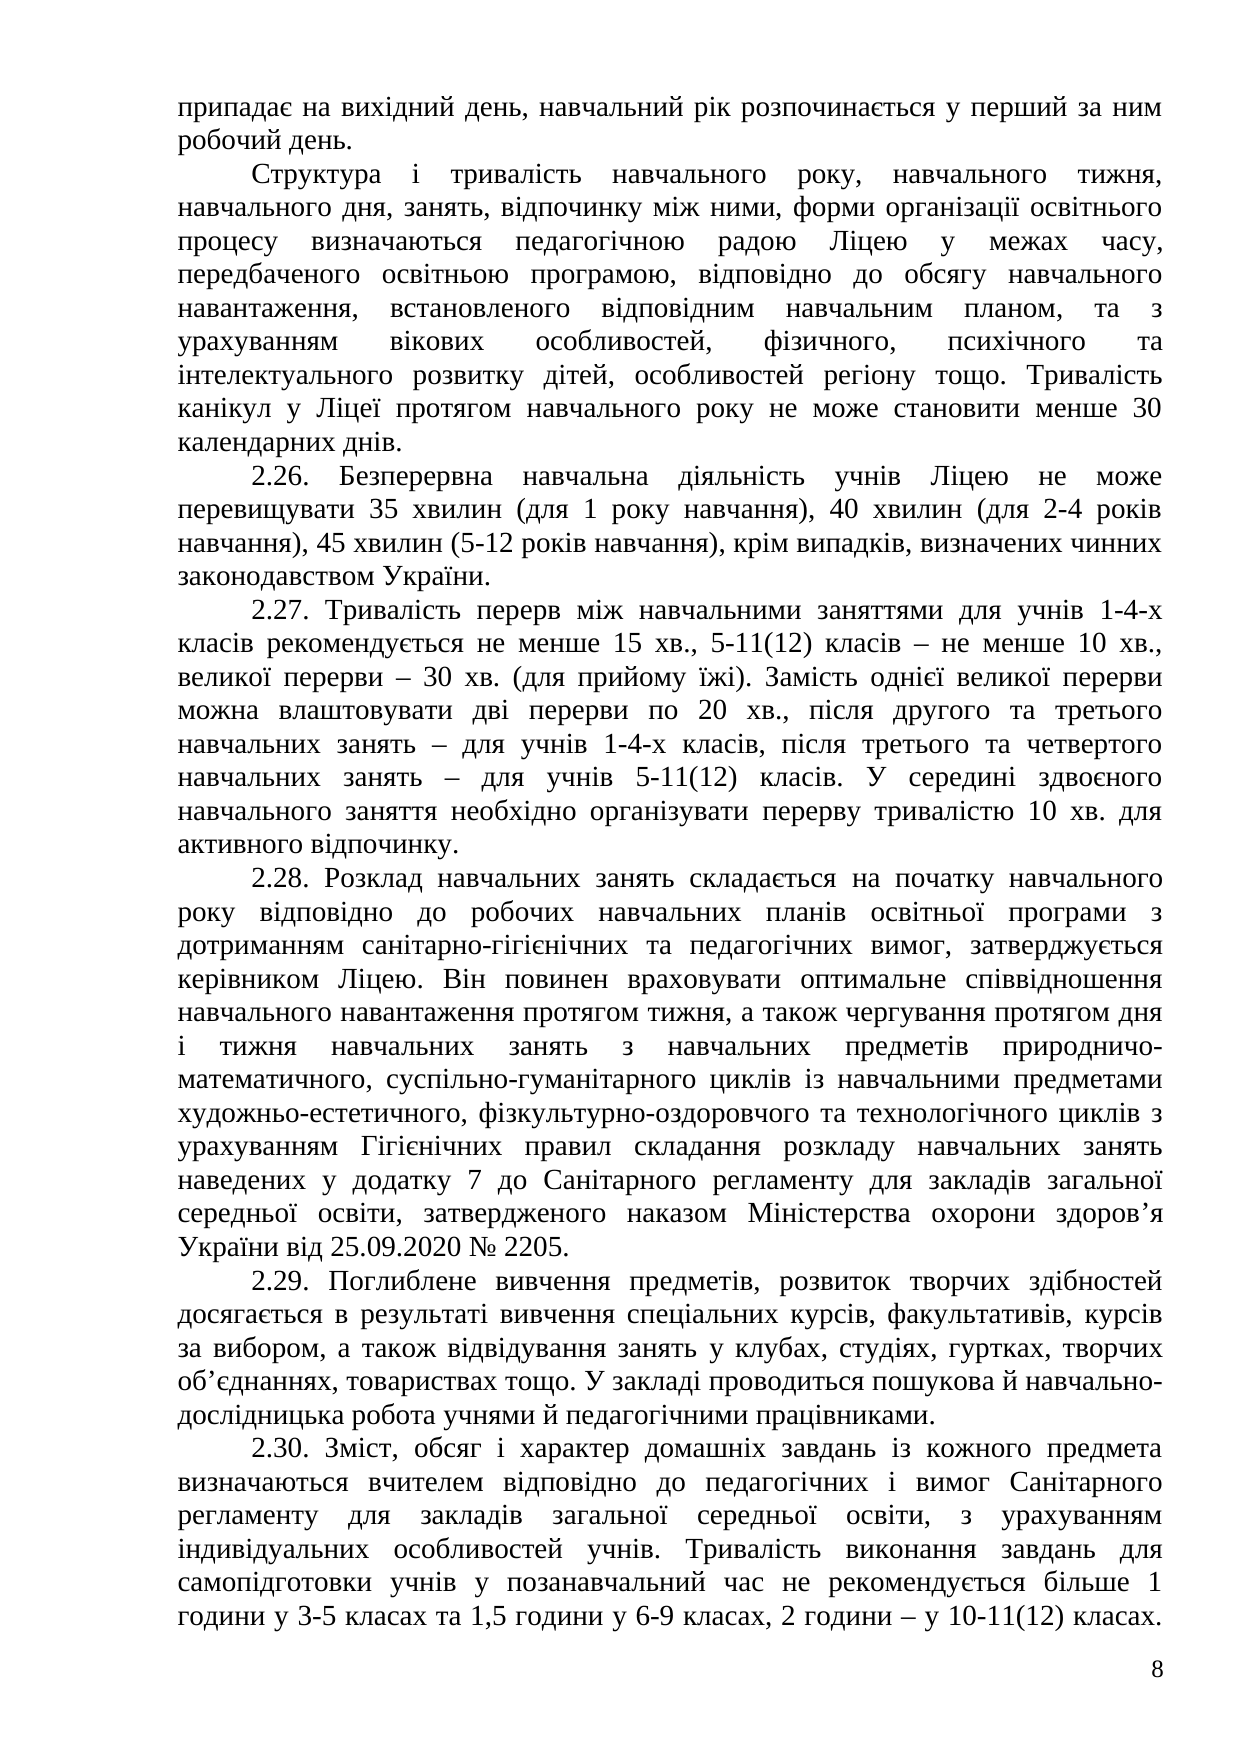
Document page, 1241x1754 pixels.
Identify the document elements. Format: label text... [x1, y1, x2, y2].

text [177, 89, 1163, 156]
text 2.27. Тривалість перерв між навчальними заняттями для учнів 1-4-х класів рекомендується не менше 15 хв., 5-11(12) класів – не менше 10 хв., великої перерви – 30 хв. (для прийому їжі). Замість однієї великої перерви можна влаштовувати дві перерви по 20 хв., після другого та третього навчальних занять – для учнів 1-4-х класів, після третього та четвертого навчальних занять – для учнів 5-11(12) класів. У середині здвоєного навчального заняття необхідно організувати перерву тривалістю 10 хв. для активного відпочинку. [177, 592, 1163, 860]
text Структура і тривалість навчального року, навчального тижня, навчального дня, занять, відпочинку між ними, форми організації освітнього процесу визначаються педагогічною радою Ліцею у межах часу, передбаченого освітньою програмою, відповідно до обсягу навчального навантаження, встановленого відповідним навчальним планом, та з урахуванням вікових особливостей, фізичного, психічного та інтелектуального розвитку дітей, особливостей регіону тощо. Тривалість канікул у Ліцеї протягом навчального року не може становити менше 30 календарних днів. [177, 156, 1163, 458]
text 2.26. Безперервна навчальна діяльність учнів Ліцею не може перевищувати 35 хвилин (для 1 року навчання), 40 хвилин (для 2-4 років навчання), 45 хвилин (5-12 років навчання), крім випадків, визначених чинних законодавством України. [177, 458, 1163, 592]
text 2.29. Поглиблене вивчення предметів, розвиток творчих здібностей досягається в результаті вивчення спеціальних курсів, факультативів, курсів за вибором, а також відвідування занять у клубах, студіях, гуртках, творчих об’єднаннях, товариствах тощо. У закладі проводиться пошукова й навчально-дослідницька робота учнями й педагогічними працівниками. [177, 1263, 1163, 1430]
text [177, 1430, 1163, 1632]
text 2.28. Розклад навчальних занять складається на початку навчального року відповідно до робочих навчальних планів освітньої програми з дотриманням санітарно-гігієнічних та педагогічних вимог, затверджується керівником Ліцею. Він повинен враховувати оптимальне співвідношення навчального навантаження протягом тижня, а також чергування протягом дня і тижня навчальних занять з навчальних предметів природничо-математичного, суспільно-гуманітарного циклів із навчальними предметами художньо-естетичного, фізкультурно-оздоровчого та технологічного циклів з урахуванням Гігієнічних правил складання розкладу навчальних занять наведених у додатку 7 до Санітарного регламенту для закладів загальної середньої освіти, затвердженого наказом Міністерства охорони здоров’я України від 25.09.2020 № 2205. [177, 860, 1163, 1263]
